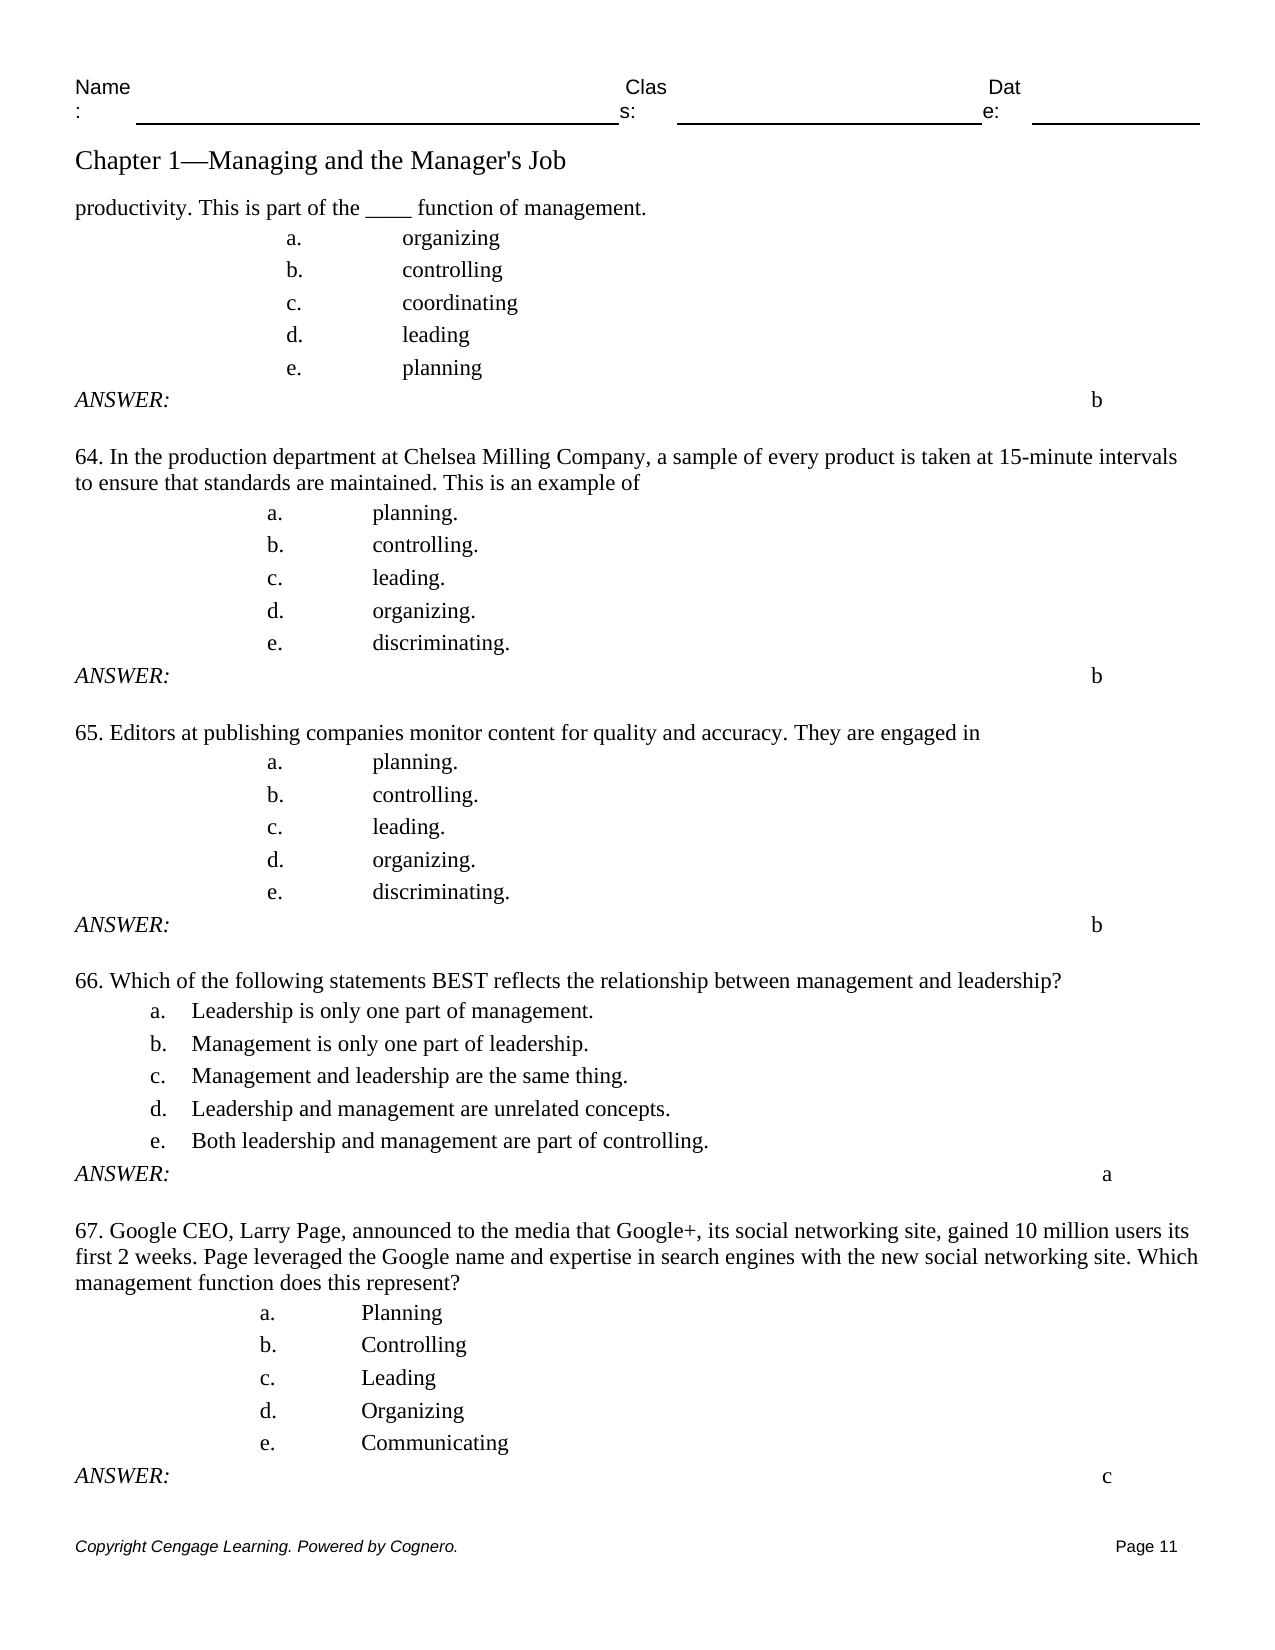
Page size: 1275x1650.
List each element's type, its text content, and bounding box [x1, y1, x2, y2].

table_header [75, 194, 1200, 416]
table_header 67. Google CEO, Larry Page, announced to the media that Google+, its social networking site, gained 10 million users its first 2 weeks. Page leveraged the Google name and expertise in search engines with the new social networking site. Which management function does this represent? [75, 1217, 1200, 1491]
table_header 66. Which of the following statements BEST reflects the relationship between management and leadership? [75, 968, 1200, 1190]
table_header 65. Editors at publishing companies monitor content for quality and accuracy. They are engaged in [75, 719, 1200, 941]
table_header 64. In the production department at Chelsea Milling Company, a sample of every product is taken at 15-minute intervals to ensure that standards are maintained. This is an example of [75, 443, 1200, 692]
